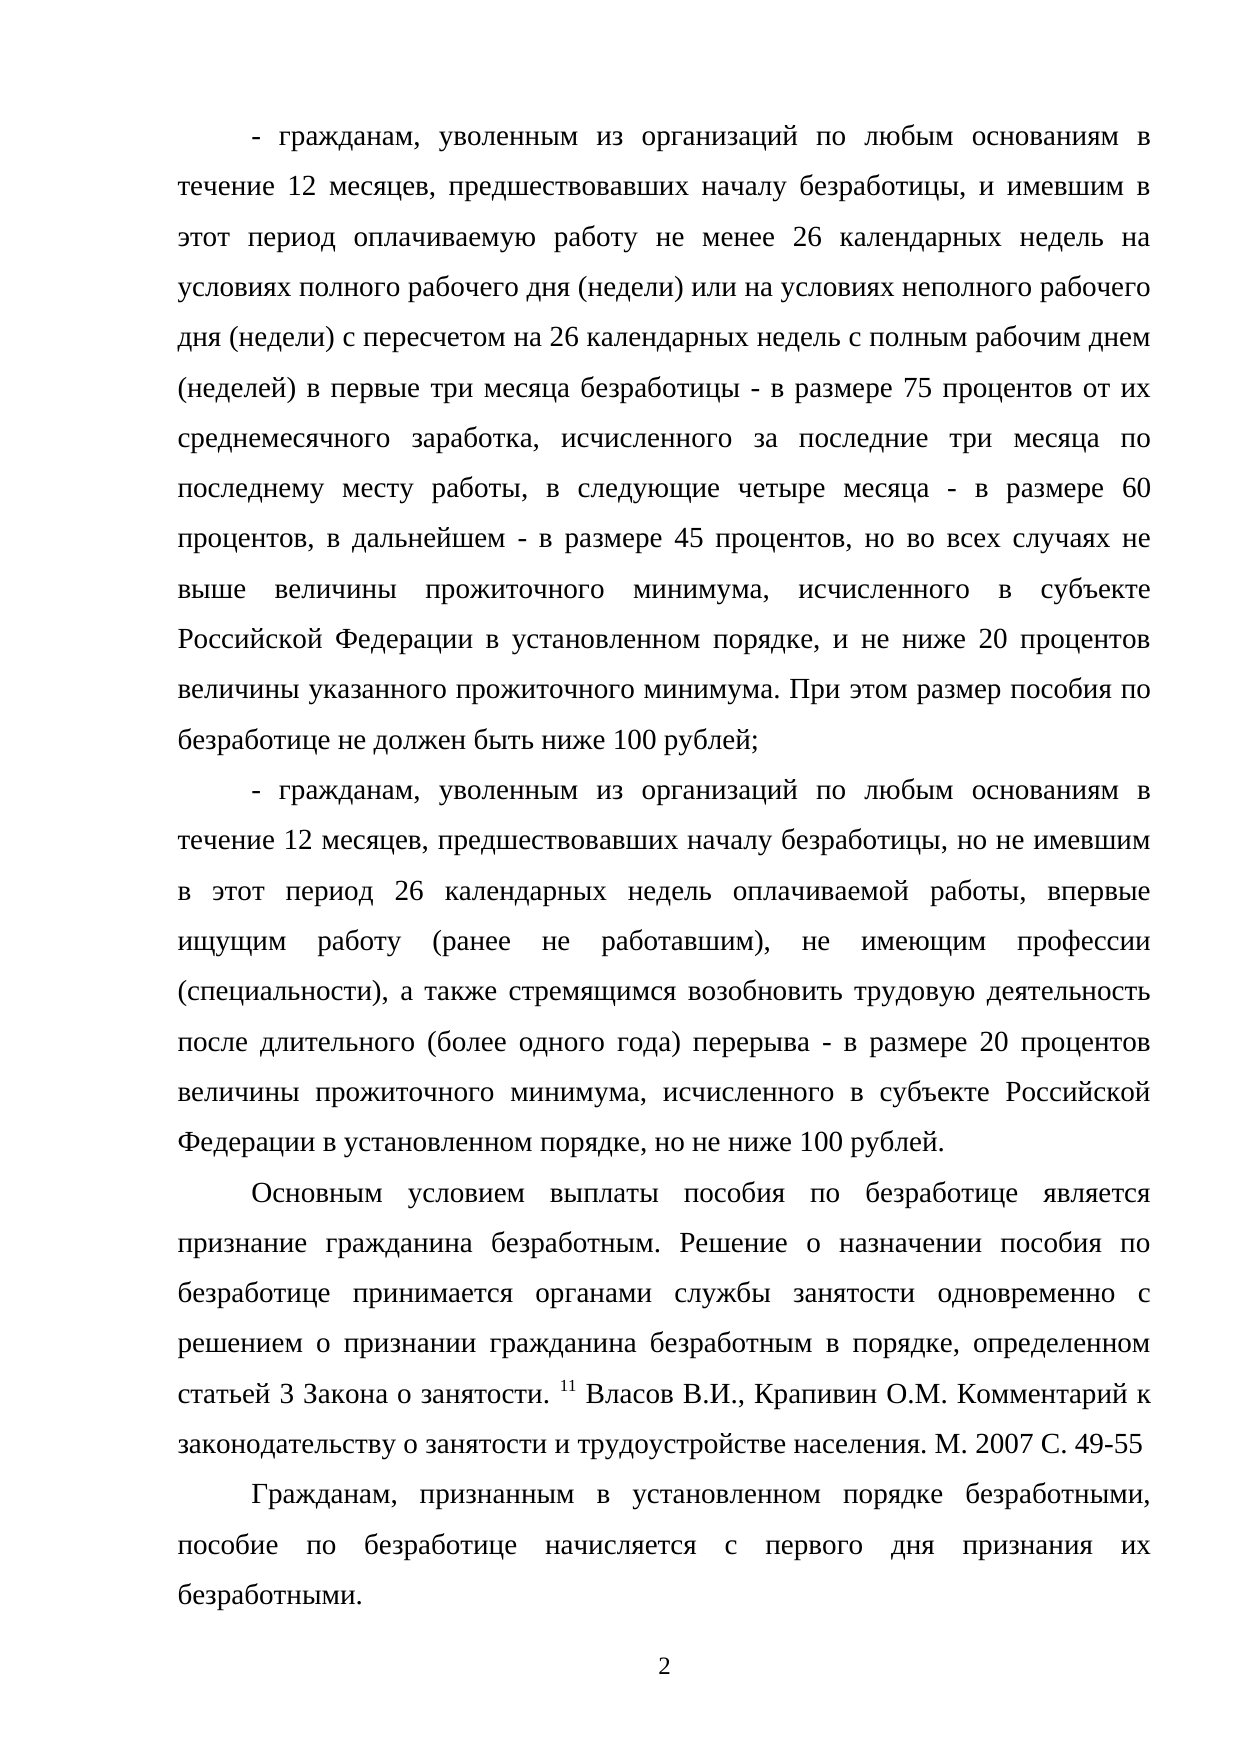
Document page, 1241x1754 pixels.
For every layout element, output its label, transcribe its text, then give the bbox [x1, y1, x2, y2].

text - гражданам, уволенным из организаций по любым основаниям в течение 12 месяцев, предшествовавших началу безработицы, и имевшим в этот период оплачиваемую работу не менее 26 календарных недель на условиях полного рабочего дня (недели) или на условиях неполного рабочего дня (недели) с пересчетом на 26 календарных недель с полным рабочим днем (неделей) в первые три месяца безработицы - в размере 75 процентов от их среднемесячного заработка, исчисленного за последние три месяца по последнему месту работы, в следующие четыре месяца - в размере 60 процентов, в дальнейшем - в размере 45 процентов, но во всех случаях не выше величины прожиточного минимума, исчисленного в субъекте Российской Федерации в установленном порядке, и не ниже 20 процентов величины указанного прожиточного минимума. При этом размер пособия по безработице не должен быть ниже 100 рублей; [177, 118, 1152, 755]
text - гражданам, уволенным из организаций по любым основаниям в течение 12 месяцев, предшествовавших началу безработицы, но не имевшим в этот период 26 календарных недель оплачиваемой работы, впервые ищущим работу (ранее не работавшим), не имеющим профессии (специальности), а также стремящимся возобновить трудовую деятельность после длительного (более одного года) перерыва - в размере 20 процентов величины прожиточного минимума, исчисленного в субъекте Российской Федерации в установленном порядке, но не ниже 100 рублей. [177, 772, 1152, 1158]
text Гражданам, признанным в установленном порядке безработными, пособие по безработице начисляется с первого дня признания их безработными. [177, 1477, 1152, 1611]
text Основным условием выплаты пособия по безработице является признание гражданина безработным. Решение о назначении пособия по безработице принимается органами службы занятости одновременно с решением о признании гражданина безработным в порядке, определенном статьей 3 Закона о занятости. 11 Власов В.И., Крапивин О.М. Комментарий к законодательству о занятости и трудоустройстве населения. М. 2007 С. 49-55 [177, 1175, 1152, 1460]
